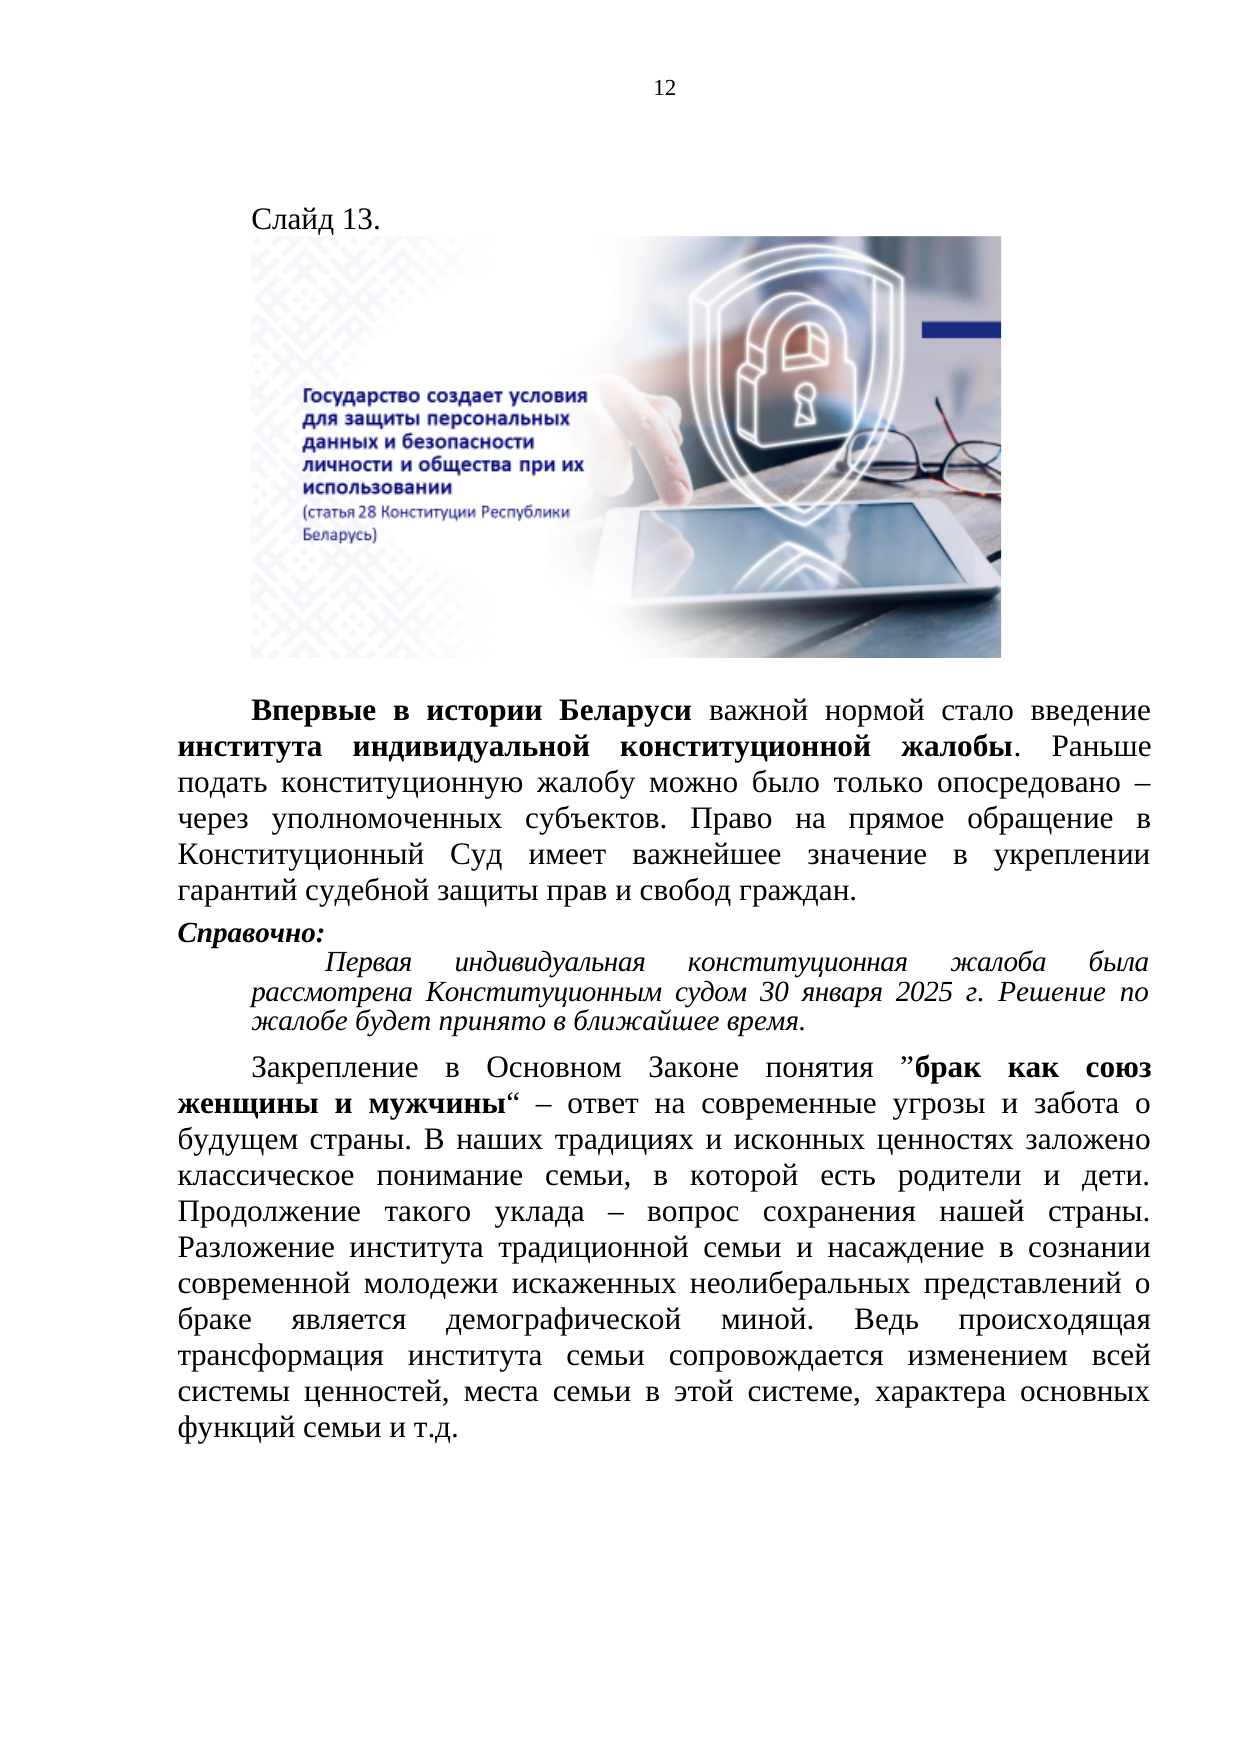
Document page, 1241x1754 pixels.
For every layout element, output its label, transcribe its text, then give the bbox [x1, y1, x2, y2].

text Закрепление в Основном Законе понятия ”брак как союз женщины и мужчины“ – ответ на современные угрозы и забота о будущем страны. В наших традициях и исконных ценностях заложено классическое понимание семьи, в которой есть родители и дети. Продолжение такого уклада – вопрос сохранения нашей страны. Разложение института традиционной семьи и насаждение в сознании современной молодежи искаженных неолиберальных представлений о браке является демографической миной. Ведь происходящая трансформация института семьи сопровождается изменением всей системы ценностей, места семьи в этой системе, характера основных функций семьи и т.д. [177, 1048, 1152, 1444]
text Слайд 13. [177, 200, 1152, 236]
picture [251, 236, 1002, 658]
text Впервые в истории Беларуси важной нормой стало введение института индивидуальной конституционной жалобы. Раньше подать конституционную жалобу можно было только опосредовано – через уполномоченных субъектов. Право на прямое обращение в Конституционный Суд имеет важнейшее значение в укреплении гарантий судебной защиты прав и свобод граждан. [177, 691, 1152, 907]
text Справочно: [177, 919, 1152, 948]
text Первая индивидуальная конституционная жалоба была рассмотрена Конституционным судом 30 января 2025 г. Решение по жалобе будет принято в ближайшее время. [251, 948, 1152, 1036]
